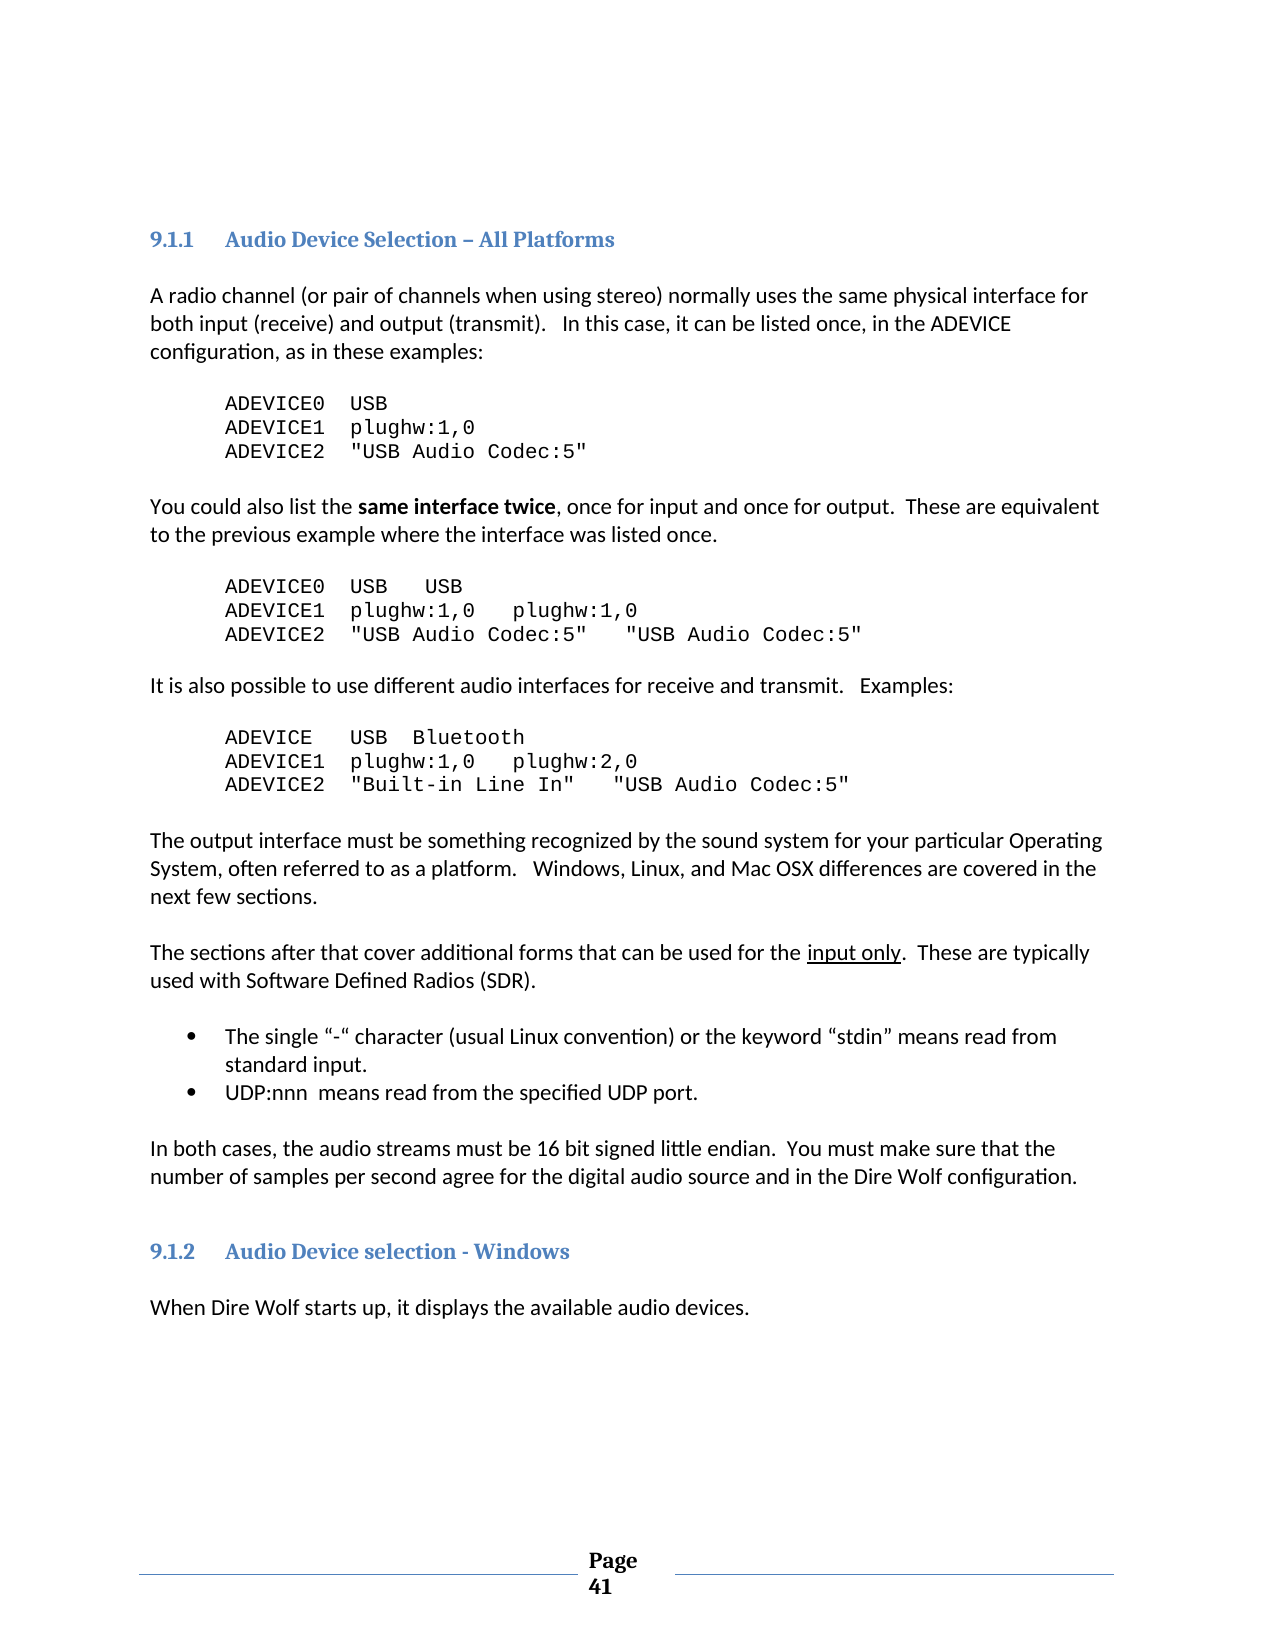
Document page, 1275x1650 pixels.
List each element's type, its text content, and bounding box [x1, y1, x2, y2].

text ADEVICE2 "USB Audio Codec:5" [225, 441, 1125, 464]
text ADEVICE1 plughw:1,0 plughw:1,0 [225, 600, 1125, 624]
text The output interface must be something recognized by the sound system for your particular Operating System, often referred to as a platform. Windows, Linux, and Mac OSX differences are covered in the next few sections. [150, 826, 1125, 910]
text The sections after that cover additional forms that can be used for the input only. These are typically used with Software Defined Radios (SDR). [150, 938, 1125, 994]
text A radio channel (or pair of channels when using stereo) normally uses the same physical interface for both input (receive) and output (transmit). In this case, it can be listed once, in the ADEVICE configuration, as in these examples: [150, 281, 1125, 365]
text In both cases, the audio streams must be 16 bit signed little endian. You must make sure that the number of samples per second agree for the digital audio source and in the Dire Wolf configuration. [150, 1134, 1125, 1190]
text It is also possible to use different audio interfaces for receive and transmit. Examples: [150, 671, 1125, 699]
subtitle Audio Device selection - Windows [150, 1239, 1125, 1265]
list UDP:nnn means read from the specified UDP port. [187, 1078, 1125, 1106]
list The single “-“ character (usual Linux convention) or the keyword “stdin” means read from standard input. [187, 1022, 1125, 1078]
text ADEVICE1 plughw:1,0 plughw:2,0 [225, 751, 1125, 774]
text You could also list the same interface twice, once for input and once for output. These are equivalent to the previous example where the interface was listed once. [150, 492, 1125, 548]
text ADEVICE2 "USB Audio Codec:5" "USB Audio Codec:5" [225, 624, 1125, 647]
text ADEVICE2 "Built-in Line In" "USB Audio Codec:5" [225, 774, 1125, 798]
text ADEVICE0 USB USB [225, 576, 1125, 600]
text ADEVICE USB Bluetooth [225, 727, 1125, 751]
subtitle Audio Device Selection – All Platforms [150, 227, 1125, 253]
text When Dire Wolf starts up, it displays the available audio devices. [150, 1293, 1125, 1321]
text ADEVICE0 USB [225, 393, 1125, 417]
text ADEVICE1 plughw:1,0 [225, 417, 1125, 441]
